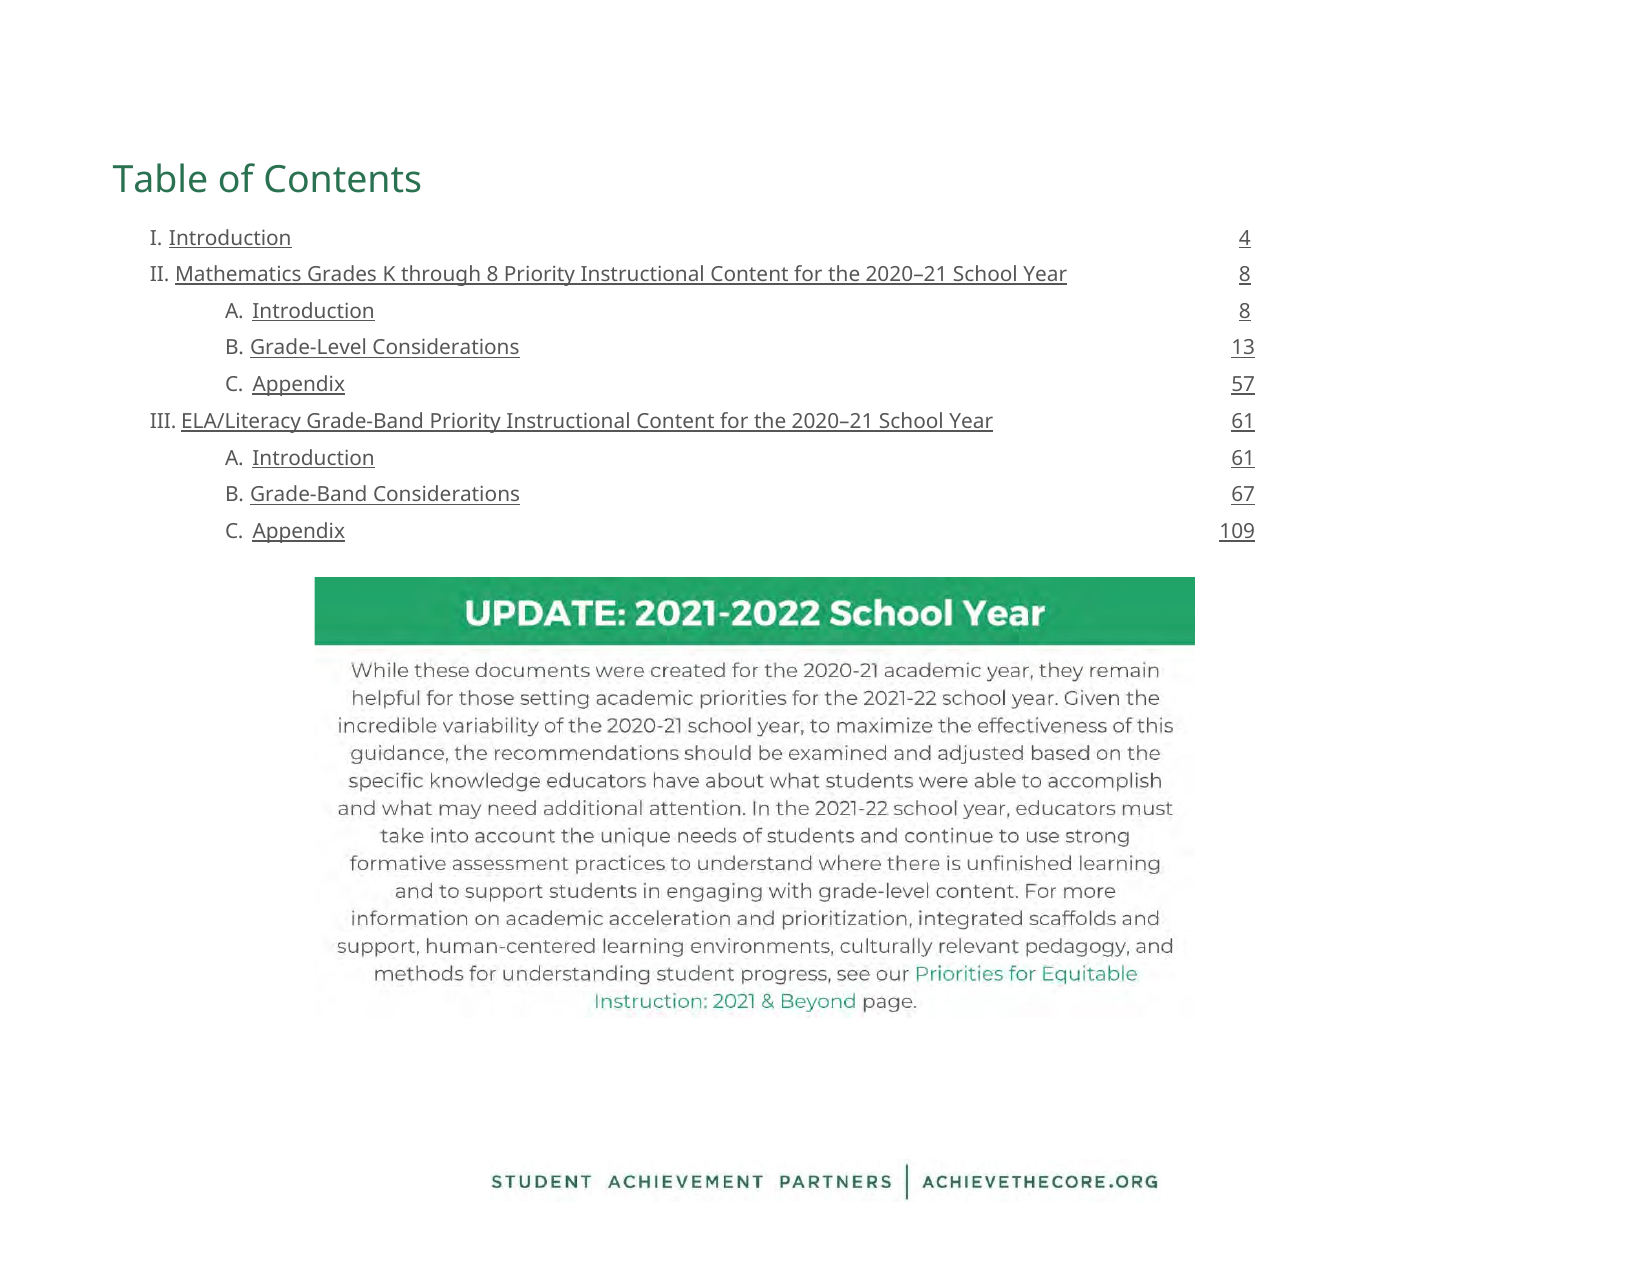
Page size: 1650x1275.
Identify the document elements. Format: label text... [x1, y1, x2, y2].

list Appendix 109 [225, 516, 1650, 544]
list Grade-Level Considerations 13 [225, 332, 1650, 361]
list Appendix 57 [225, 369, 1650, 398]
list Introduction 8 [225, 296, 1650, 324]
list Introduction 4 [149, 223, 1650, 251]
list Mathematics Grades K through 8 Priority Instructional Content for the 2020–21 School Year 8 [149, 259, 1650, 288]
picture [314, 577, 1195, 1018]
picture [490, 1159, 1161, 1202]
list ELA/Literacy Grade-Band Priority Instructional Content for the 2020–21 School Year 61 [149, 406, 1650, 434]
list Grade-Band Considerations 67 [225, 479, 1650, 508]
subtitle Table of Contents [112, 153, 1650, 204]
list Introduction 61 [225, 443, 1650, 471]
